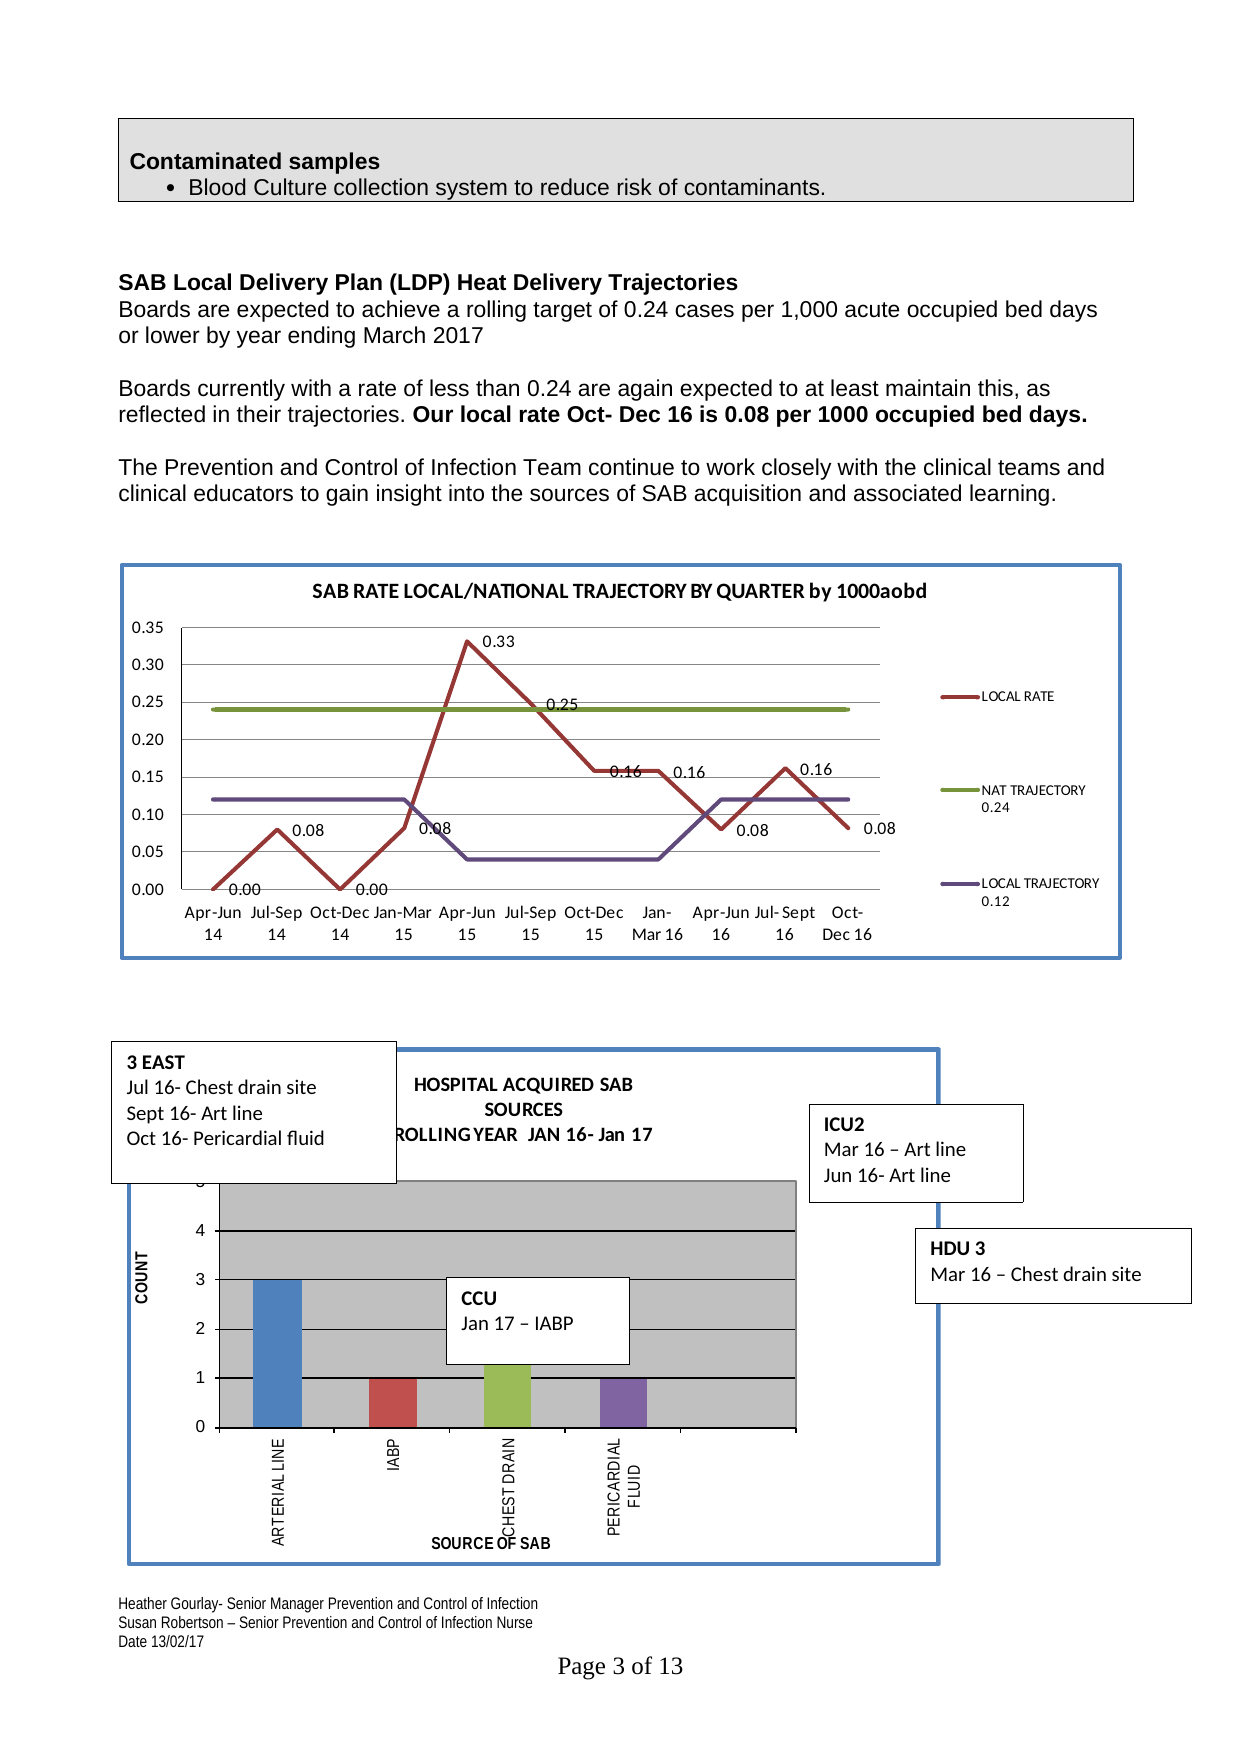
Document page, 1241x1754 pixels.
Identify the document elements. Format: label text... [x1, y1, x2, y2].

text The Prevention and Control of Infection Team continue to work closely with the clinical teams and clinical educators to gain insight into the sources of SAB acquisition and associated learning. [118, 454, 1122, 506]
text SAB Local Delivery Plan (LDP) Heat Delivery Trajectories [118, 269, 1122, 296]
text Boards currently with a rate of less than 0.24 are again expected to at least maintain this, as reflected in their trajectories. Our local rate Oct- Dec 16 is 0.08 per 1000 occupied bed days. [118, 375, 1122, 427]
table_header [119, 119, 1133, 201]
text Boards are expected to achieve a rolling target of 0.24 cases per 1,000 acute occupied bed days or lower by year ending March 2017 [118, 296, 1122, 348]
